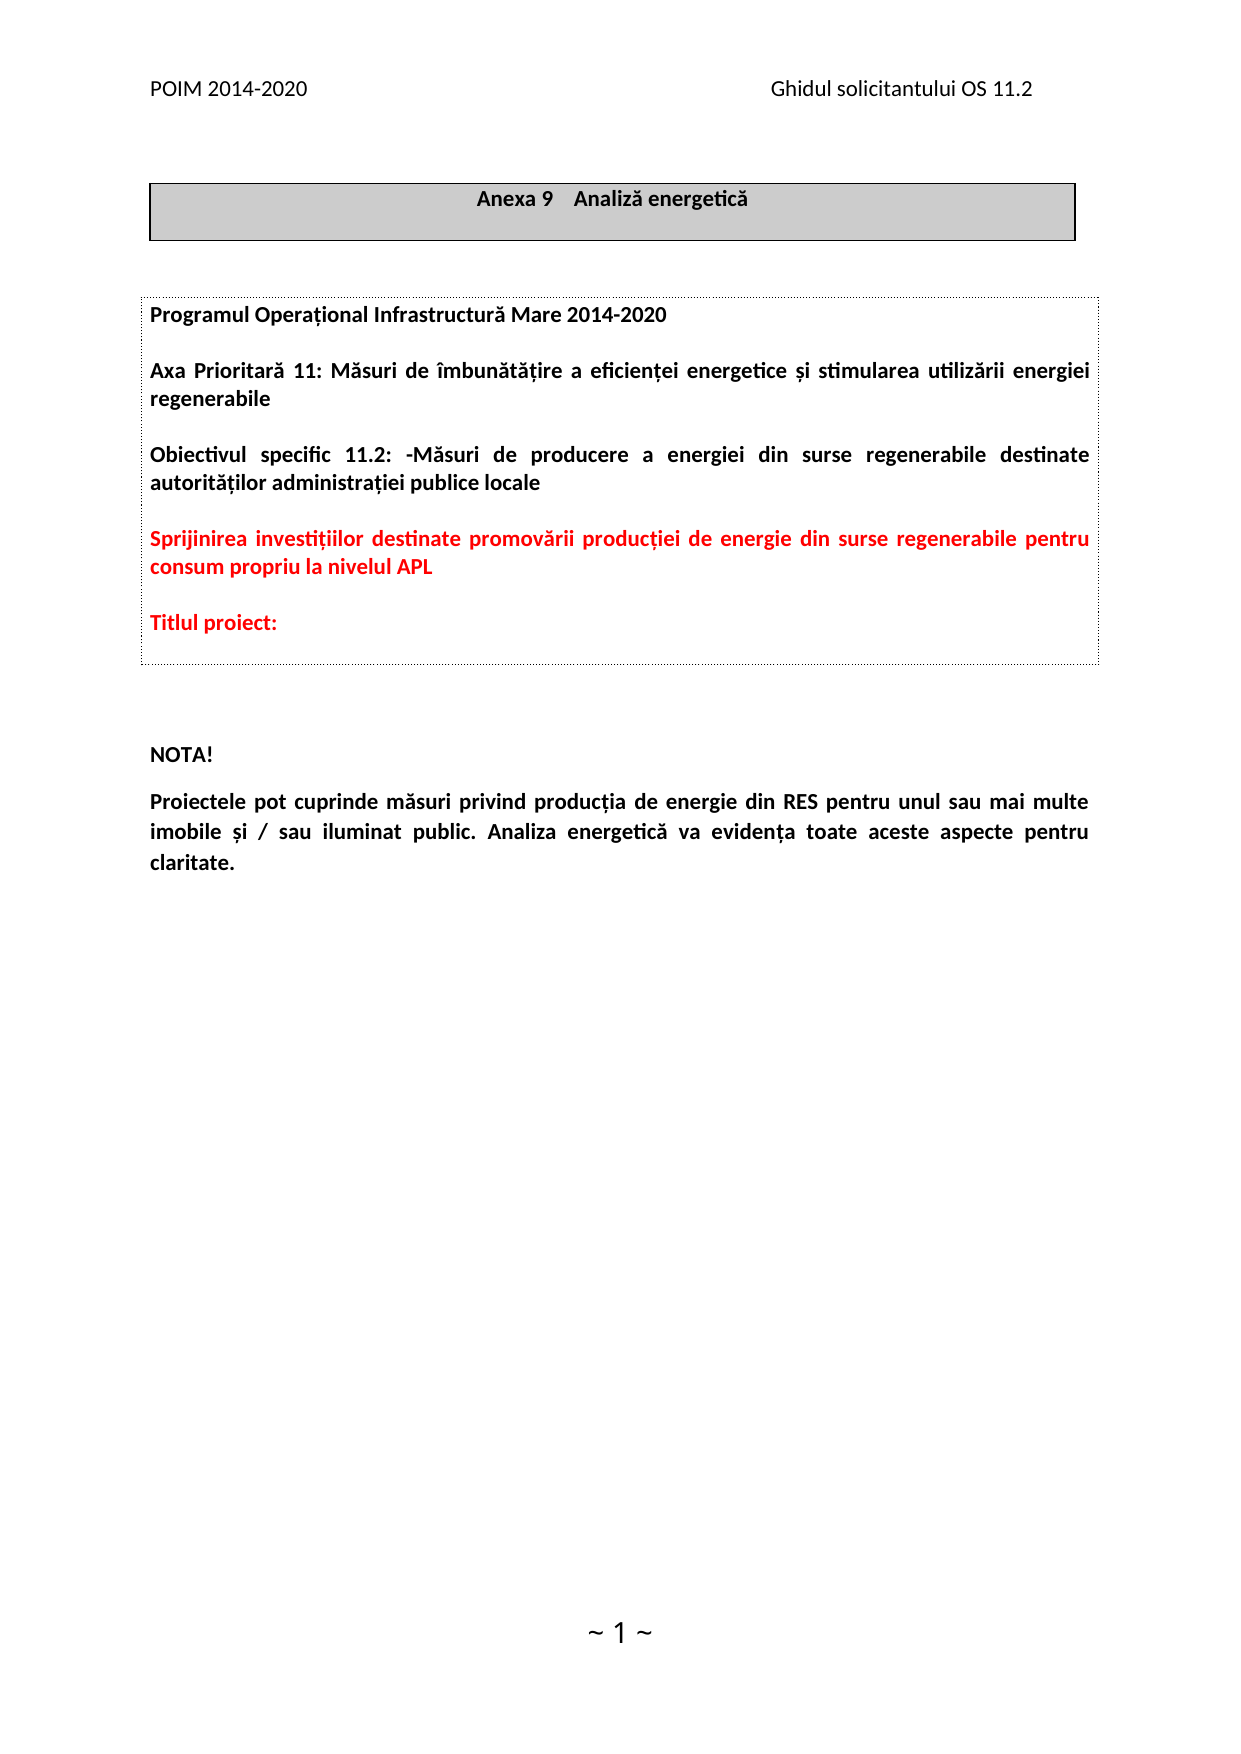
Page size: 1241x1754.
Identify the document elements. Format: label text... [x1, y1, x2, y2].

text Programul Operaţional Infrastructură Mare 2014-2020 [141, 297, 1099, 328]
text Obiectivul specific 11.2: -Măsuri de producere a energiei din surse regenerabile destinate autorităților administrației publice locale [150, 440, 1090, 496]
text Titlul proiect: [150, 608, 1090, 636]
text Sprijinirea investițiilor destinate promovării producției de energie din surse regenerabile pentru consum propriu la nivelul APL [150, 524, 1090, 580]
text Axa Prioritară 11: Măsuri de îmbunătățire a eficienței energetice și stimularea utilizării energiei regenerabile [150, 356, 1090, 412]
text Proiectele pot cuprinde măsuri privind producția de energie din RES pentru unul sau mai multe imobile și / sau iluminat public. Analiza energetică va evidența toate aceste aspecte pentru claritate. [150, 787, 1090, 876]
table_header Anexa 9 Analiză energetică [151, 184, 1074, 240]
text NOTA! [150, 740, 1090, 768]
